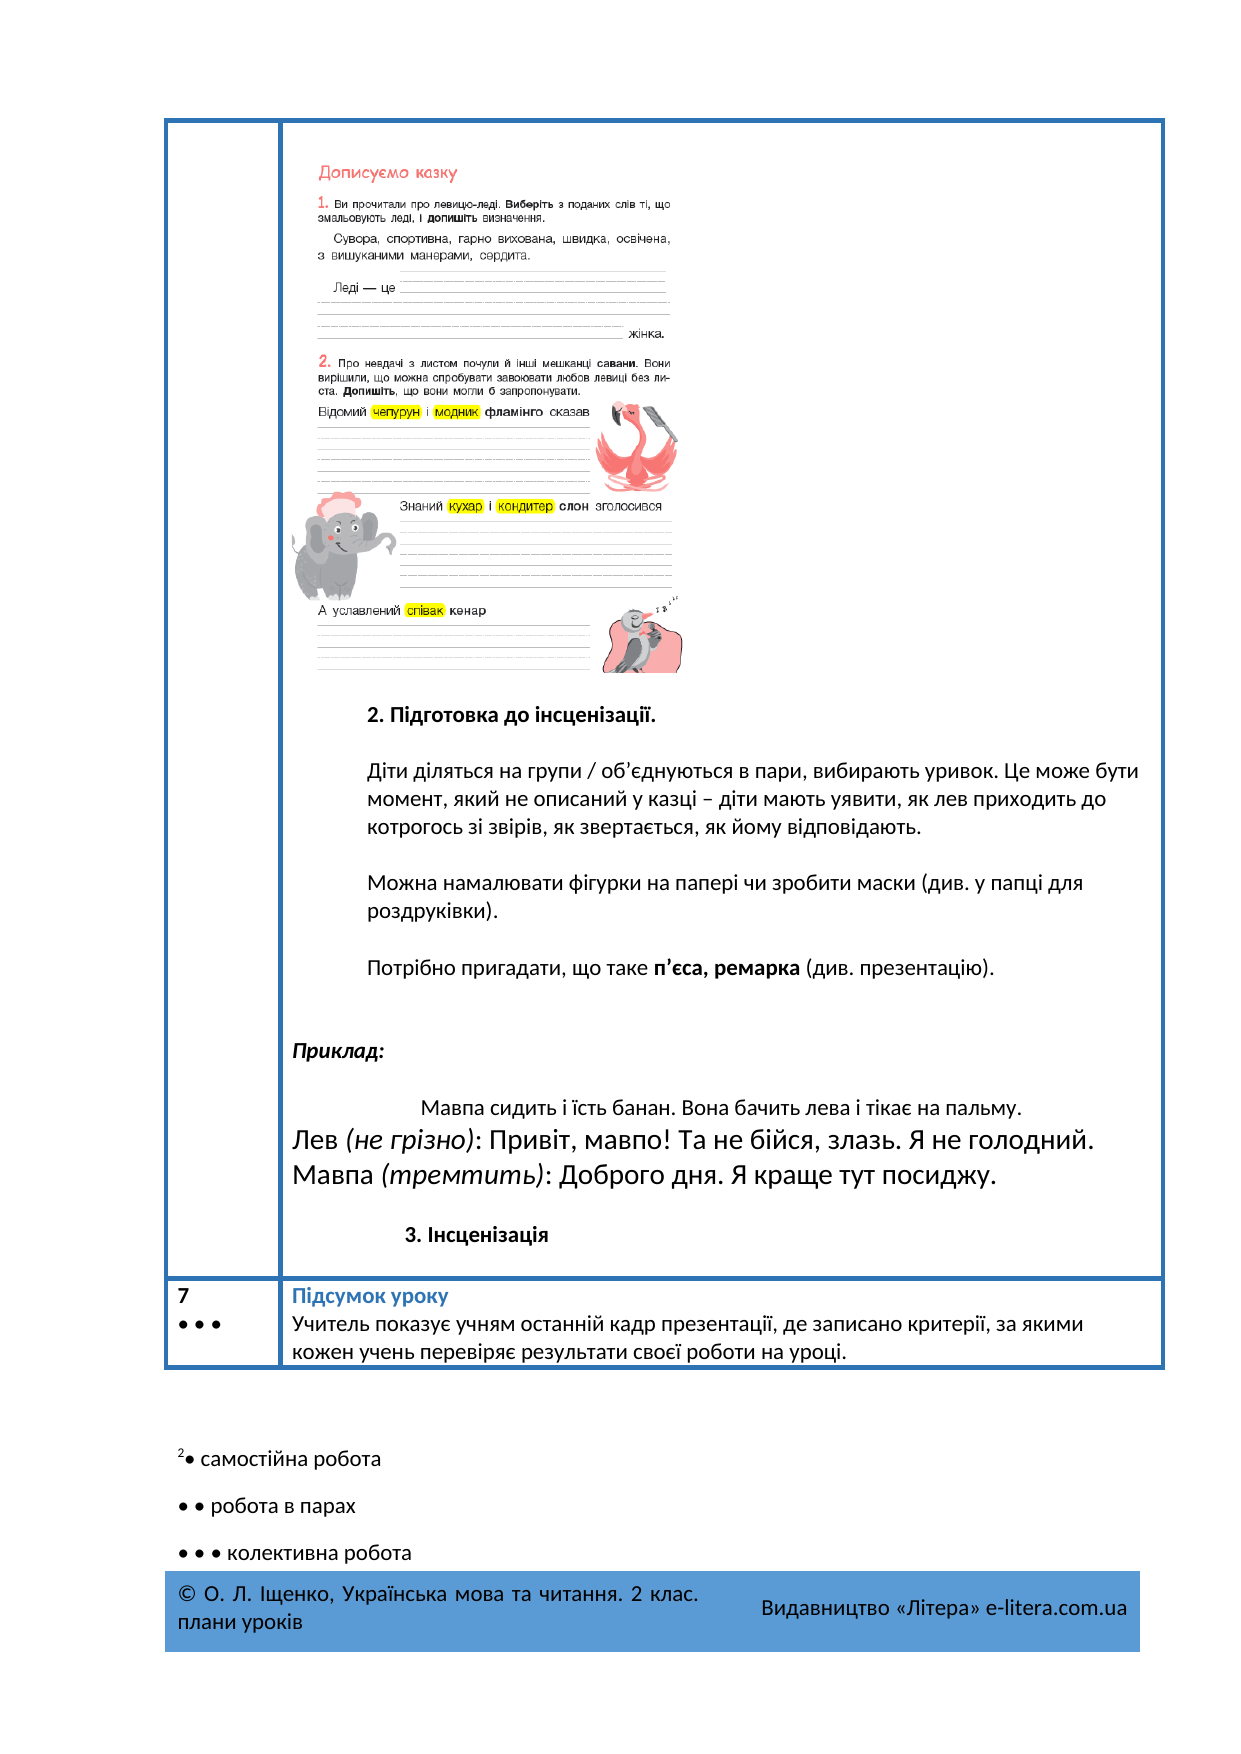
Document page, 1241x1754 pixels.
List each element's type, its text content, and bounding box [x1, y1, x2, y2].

text • • робота в парах [177, 1491, 1152, 1519]
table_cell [283, 123, 1161, 1276]
table_cell Підсумок уроку Учитель показує учням останній кадр презентації, де записано критерії, за якими кожен учень перевіряє результати своєї роботи на уроці. [283, 1281, 1161, 1365]
table_cell 4 [168, 123, 278, 1276]
picture [291, 150, 692, 673]
text • • • колективна робота [177, 1538, 1152, 1566]
table_cell 7 • • • [168, 1281, 278, 1365]
text 2• самостійна робота [177, 1444, 1152, 1472]
